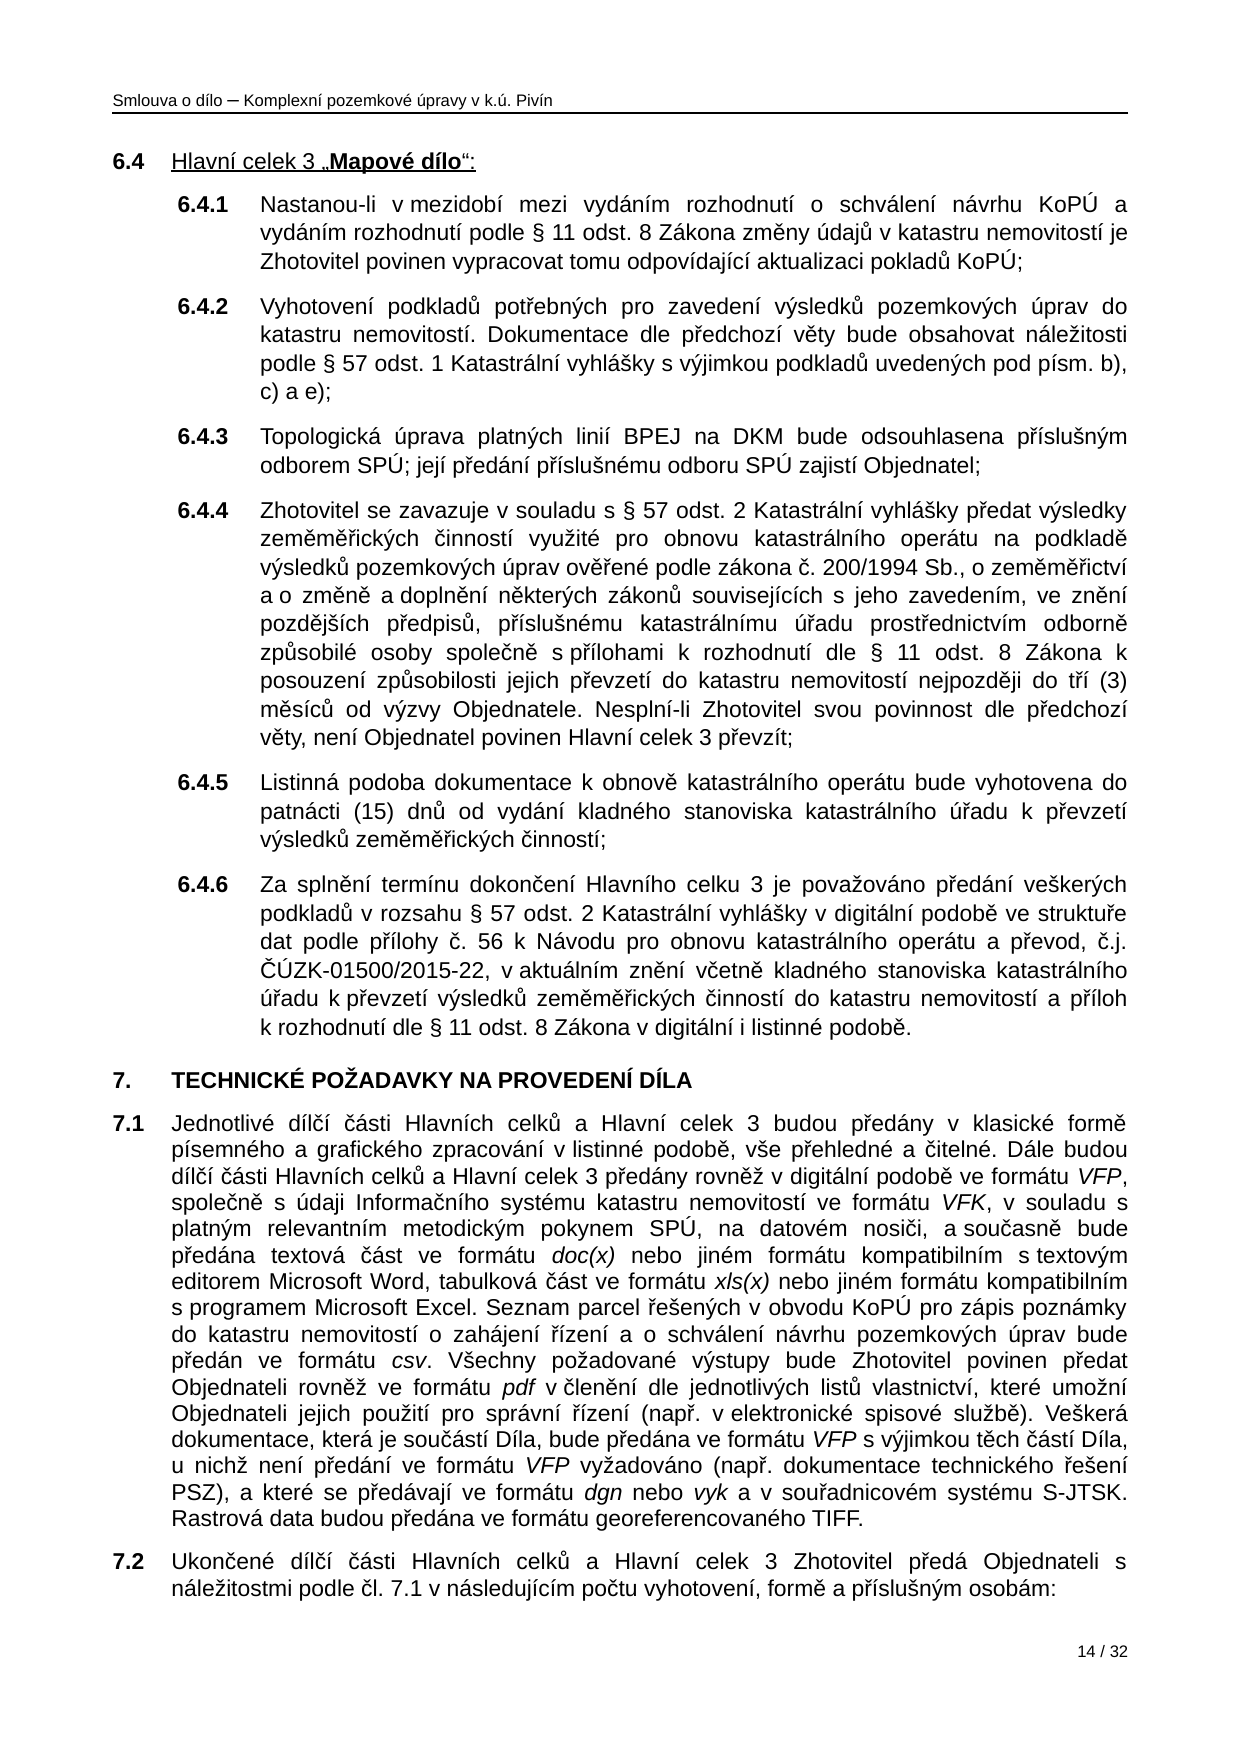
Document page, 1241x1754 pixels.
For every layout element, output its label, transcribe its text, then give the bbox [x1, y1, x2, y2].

text Topologická úprava platných linií BPEJ na DKM bude odsouhlasena příslušným odborem SPÚ; její předání příslušnému odboru SPÚ zajistí Objednatel; [177, 423, 1128, 478]
text Zhotovitel se zavazuje v souladu s § 57 odst. 2 Katastrální vyhlášky předat výsledky zeměměřických činností využité pro obnovu katastrálního operátu na podkladě výsledků pozemkových úprav ověřené podle zákona č. 200/1994 Sb., o zeměměřictví a o změně a doplnění některých zákonů souvisejících s jeho zavedením, ve znění pozdějších předpisů, příslušnému katastrálnímu úřadu prostřednictvím odborně způsobilé osoby společně s přílohami k rozhodnutí dle § 11 odst. 8 Zákona k posouzení způsobilosti jejich převzetí do katastru nemovitostí nejpozději do tří (3) měsíců od výzvy Objednatele. Nesplní-li Zhotovitel svou povinnost dle předchozí věty, není Objednatel povinen Hlavní celek 3 převzít; [177, 497, 1128, 751]
text Listinná podoba dokumentace k obnově katastrálního operátu bude vyhotovena do patnácti (15) dnů od vydání kladného stanoviska katastrálního úřadu k převzetí výsledků zeměměřických činností; [177, 769, 1128, 852]
text Za splnění termínu dokončení Hlavního celku 3 je považováno předání veškerých podkladů v rozsahu § 57 odst. 2 Katastrální vyhlášky v digitální podobě ve struktuře dat podle přílohy č. 56 k Návodu pro obnovu katastrálního operátu a převod, č.j. ČÚZK-01500/2015-22, v aktuálním znění včetně kladného stanoviska katastrálního úřadu k převzetí výsledků zeměměřických činností do katastru nemovitostí a příloh k rozhodnutí dle § 11 odst. 8 Zákona v digitální i listinné podobě. [177, 871, 1128, 1040]
text Nastanou-li v mezidobí mezi vydáním rozhodnutí o schválení návrhu KoPÚ a vydáním rozhodnutí podle § 11 odst. 8 Zákona změny údajů v katastru nemovitostí je Zhotovitel povinen vypracovat tomu odpovídající aktualizaci pokladů KoPÚ; [177, 191, 1128, 274]
text Hlavní celek 3 „Mapové dílo“: [112, 148, 1128, 174]
text Jednotlivé dílčí části Hlavních celků a Hlavní celek 3 budou předány v klasické formě písemného a grafického zpracování v listinné podobě, vše přehledné a čitelné. Dále budou dílčí části Hlavních celků a Hlavní celek 3 předány rovněž v digitální podobě ve formátu VFP, společně s údaji Informačního systému katastru nemovitostí ve formátu VFK, v souladu s platným relevantním metodickým pokynem SPÚ, na datovém nosiči, a současně bude předána textová část ve formátu doc(x) nebo jiném formátu kompatibilním s textovým editorem Microsoft Word, tabulková část ve formátu xls(x) nebo jiném formátu kompatibilním s programem Microsoft Excel. Seznam parcel řešených v obvodu KoPÚ pro zápis poznámky do katastru nemovitostí o zahájení řízení a o schválení návrhu pozemkových úprav bude předán ve formátu csv. Všechny požadované výstupy bude Zhotovitel povinen předat Objednateli rovněž ve formátu pdf v členění dle jednotlivých listů vlastnictví, které umožní Objednateli jejich použití pro správní řízení (např. v elektronické spisové službě). Veškerá dokumentace, která je součástí Díla, bude předána ve formátu VFP s výjimkou těch částí Díla, u nichž není předání ve formátu VFP vyžadováno (např. dokumentace technického řešení PSZ), a které se předávají ve formátu dgn nebo vyk a v souřadnicovém systému S-JTSK. Rastrová data budou předána ve formátu georeferencovaného TIFF. [112, 1110, 1128, 1532]
text Ukončené dílčí části Hlavních celků a Hlavní celek 3 Zhotovitel předá Objednateli s náležitostmi podle čl. 7.1 v následujícím počtu vyhotovení, formě a příslušným osobám: [112, 1548, 1128, 1601]
text Vyhotovení podkladů potřebných pro zavedení výsledků pozemkových úprav do katastru nemovitostí. Dokumentace dle předchozí věty bude obsahovat náležitosti podle § 57 odst. 1 Katastrální vyhlášky s výjimkou podkladů uvedených pod písm. b), c) a e); [177, 293, 1128, 404]
text Technické požadavky na provedení díla [112, 1067, 1128, 1093]
